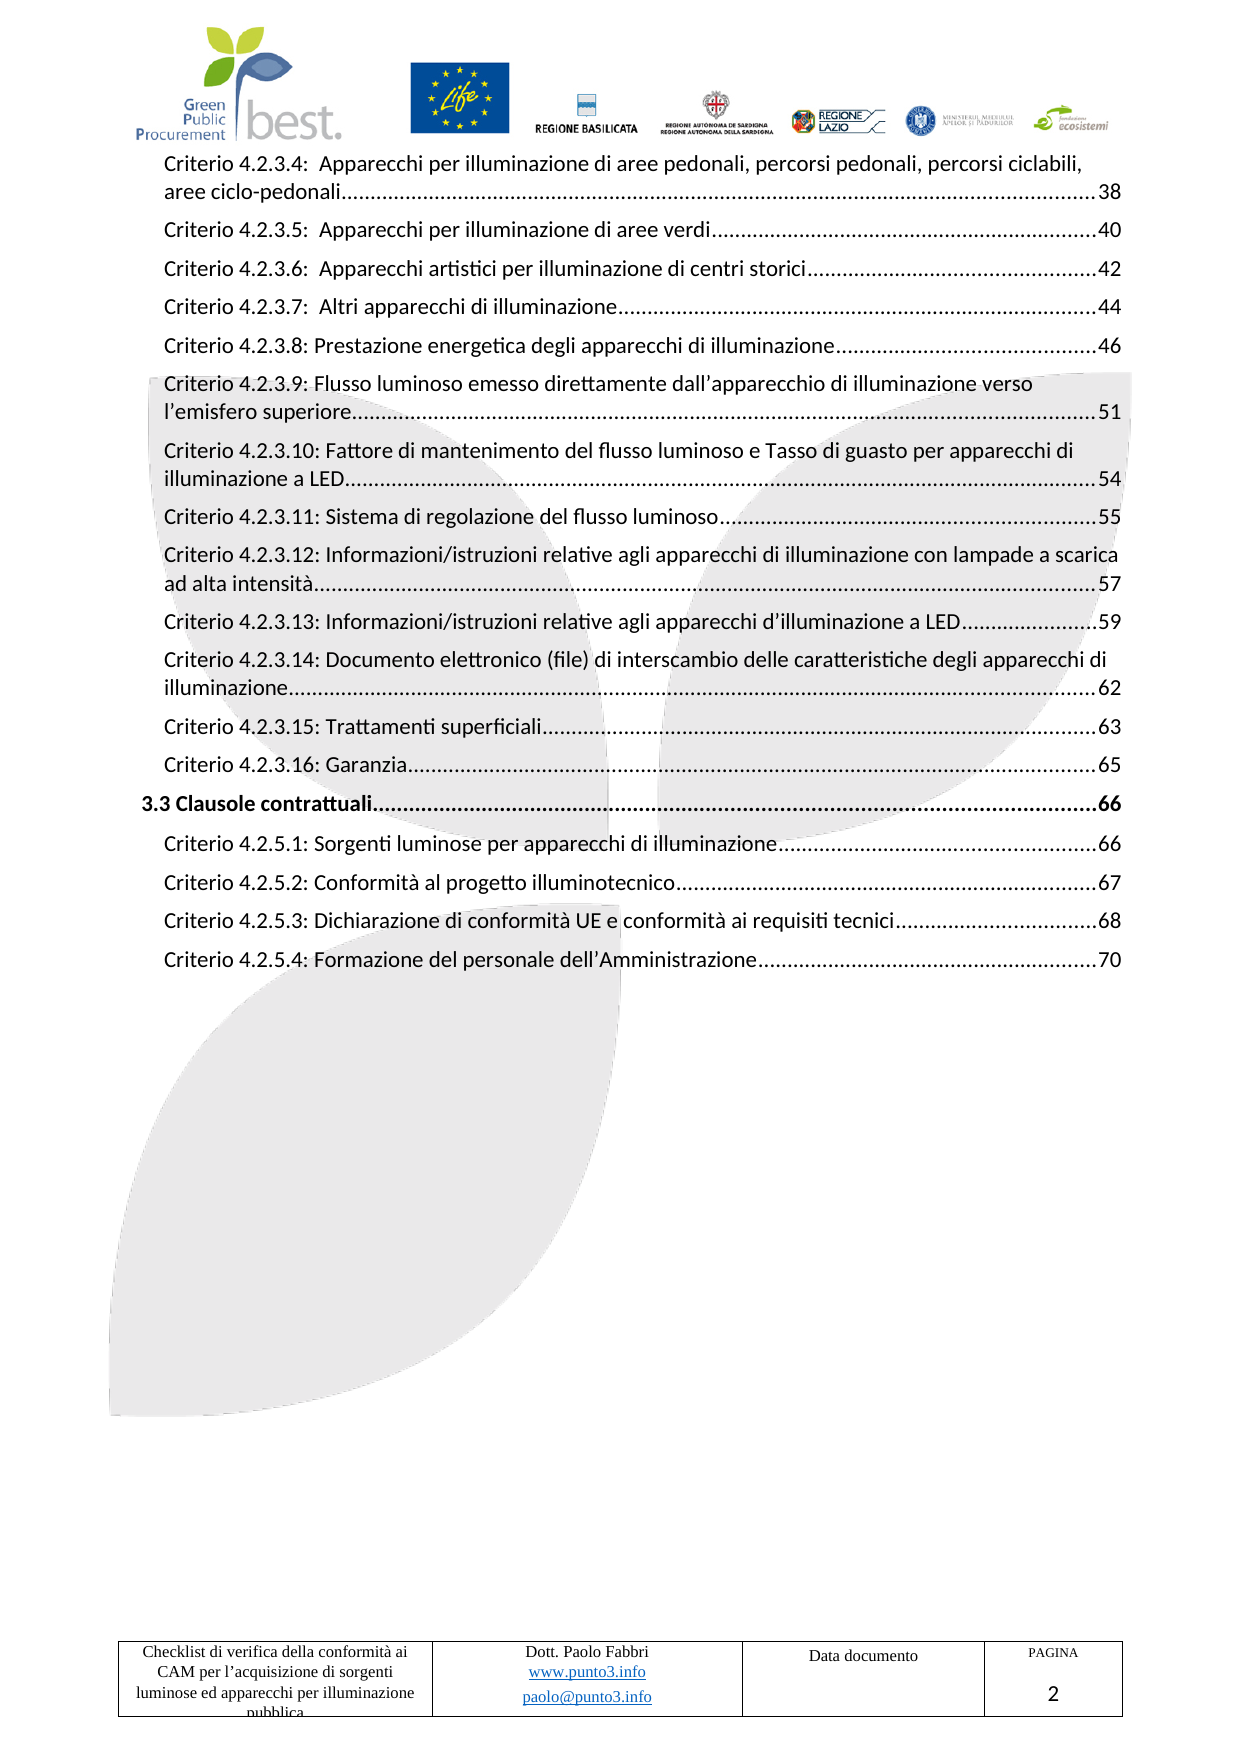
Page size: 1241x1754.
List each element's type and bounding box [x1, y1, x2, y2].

picture [118, 23, 1124, 149]
picture [108, 372, 1132, 1417]
